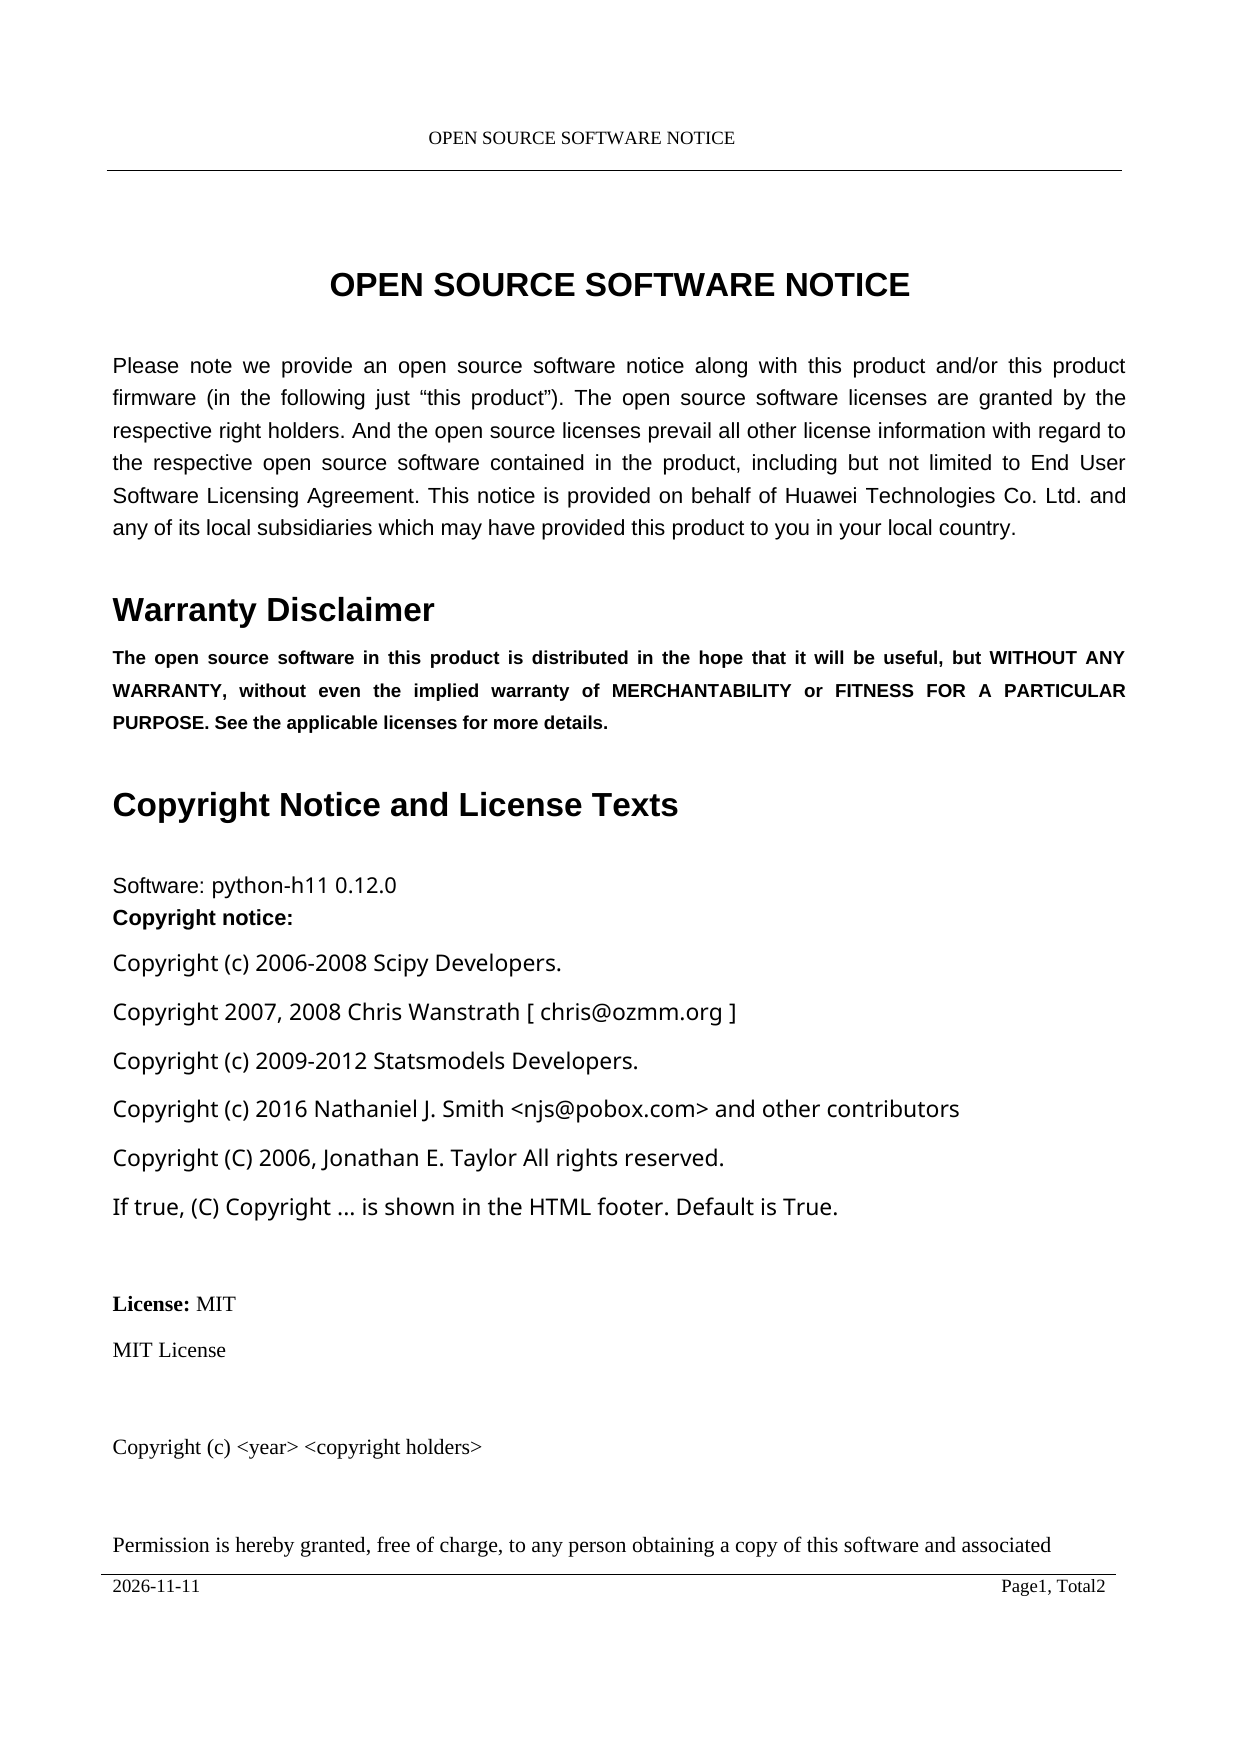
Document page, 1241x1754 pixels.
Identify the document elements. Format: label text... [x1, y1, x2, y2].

text Copyright (c) 2006-2008 Scipy Developers. Copyright 2007, 2008 Chris Wanstrath [ chris@ozmm.org ] Copyright (c) 2009-2012 Statsmodels Developers. Copyright (c) 2016 Nathaniel J. Smith <njs@pobox.com> and other contributors Copyright (C) 2006, Jonathan E. Taylor All rights reserved. If true, (C) Copyright ... is shown in the HTML footer. Default is True. [112, 947, 1128, 1272]
text Copyright notice: [112, 901, 1128, 934]
text Warranty Disclaimer [112, 576, 1128, 641]
text Copyright Notice and License Texts [112, 771, 1128, 836]
text Please note we provide an open source software notice along with this product and/or this product firmware (in the following just “this product”). The open source software licenses are granted by the respective right holders. And the open source licenses prevail all other license information with regard to the respective open source software contained in the product, including but not limited to End User Software Licensing Agreement. This notice is provided on behalf of Huawei Technologies Co. Ltd. and any of its local subsidiaries which may have provided this product to you in your local country. [112, 349, 1128, 544]
text The open source software in this product is distributed in the hope that it will be useful, but WITHOUT ANY WARRANTY, without even the implied warranty of MERCHANTABILITY or FITNESS FOR A PARTICULAR PURPOSE. See the applicable licenses for more details. [112, 641, 1128, 739]
text License: MIT [112, 1288, 1128, 1320]
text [112, 1333, 1128, 1560]
text Software: python-h11 0.12.0 [112, 869, 1128, 901]
text OPEN SOURCE SOFTWARE NOTICE [112, 251, 1128, 316]
